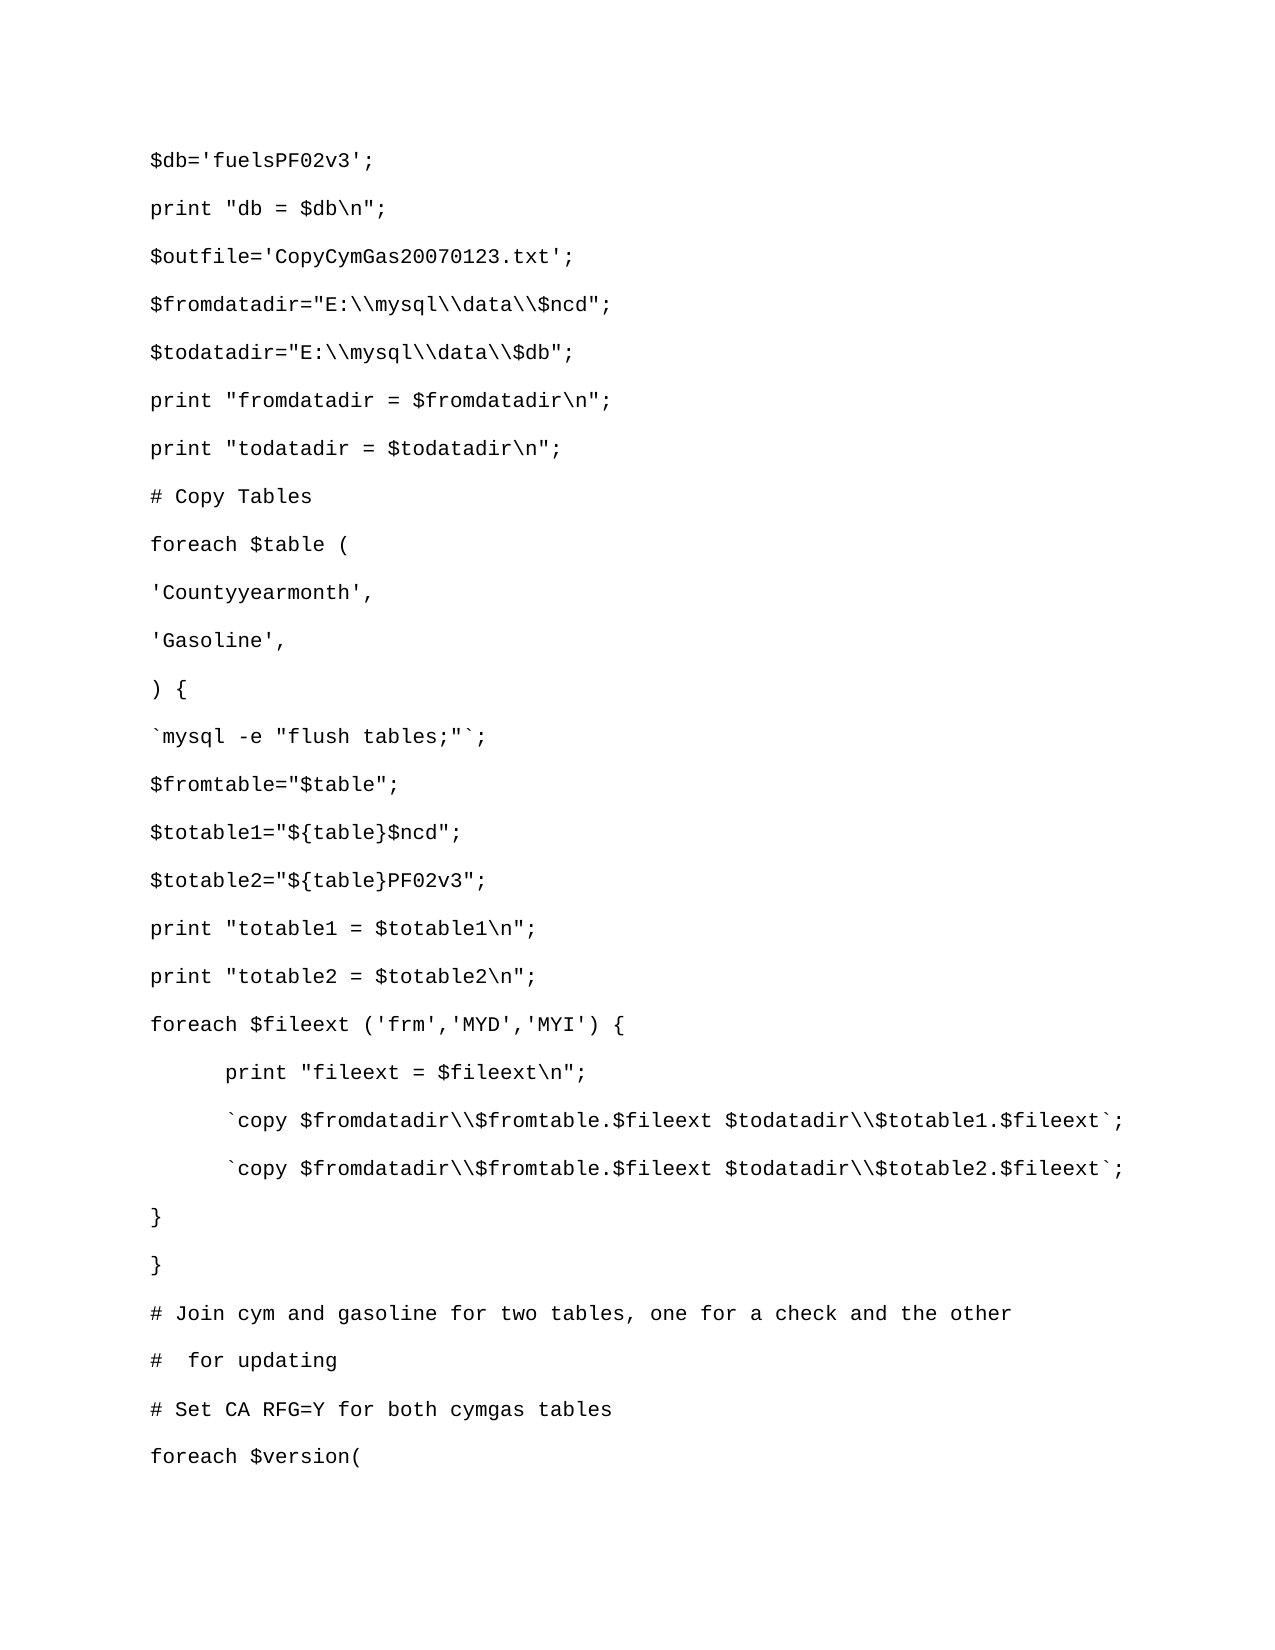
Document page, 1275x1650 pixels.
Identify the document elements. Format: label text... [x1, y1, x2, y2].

text $totable2="${table}PF02v3"; [150, 870, 1215, 894]
text print "totable1 = $totable1\n"; [150, 918, 1215, 942]
text print "todatadir = $todatadir\n"; [150, 438, 1215, 462]
text `copy $fromdatadir\\$fromtable.$fileext $todatadir\\$totable2.$fileext`; [150, 1158, 1215, 1182]
text $outfile='CopyCymGas20070123.txt'; [150, 246, 1215, 270]
text $db='fuelsPF02v3'; [150, 150, 1215, 174]
text print "fileext = $fileext\n"; [150, 1062, 1215, 1086]
text print "totable2 = $totable2\n"; [150, 966, 1215, 990]
text ) { [150, 678, 1215, 702]
text foreach $fileext ('frm','MYD','MYI') { [150, 1014, 1215, 1038]
text # for updating [150, 1351, 1215, 1374]
text `copy $fromdatadir\\$fromtable.$fileext $todatadir\\$totable1.$fileext`; [150, 1110, 1215, 1134]
text print "fromdatadir = $fromdatadir\n"; [150, 390, 1215, 414]
text $fromtable="$table"; [150, 774, 1215, 798]
text # Join cym and gasoline for two tables, one for a check and the other [150, 1302, 1215, 1326]
text `mysql -e "flush tables;"`; [150, 726, 1215, 750]
text } [150, 1206, 1215, 1230]
text } [150, 1254, 1215, 1278]
text 'Countyyearmonth', [150, 582, 1215, 606]
text # Copy Tables [150, 486, 1215, 510]
text print "db = $db\n"; [150, 198, 1215, 222]
text $totable1="${table}$ncd"; [150, 822, 1215, 846]
text foreach $table ( [150, 534, 1215, 558]
text 'Gasoline', [150, 630, 1215, 654]
text $fromdatadir="E:\\mysql\\data\\$ncd"; [150, 294, 1215, 318]
text # Set CA RFG=Y for both cymgas tables [150, 1398, 1215, 1422]
text $todatadir="E:\\mysql\\data\\$db"; [150, 342, 1215, 366]
text foreach $version( [150, 1447, 1215, 1470]
